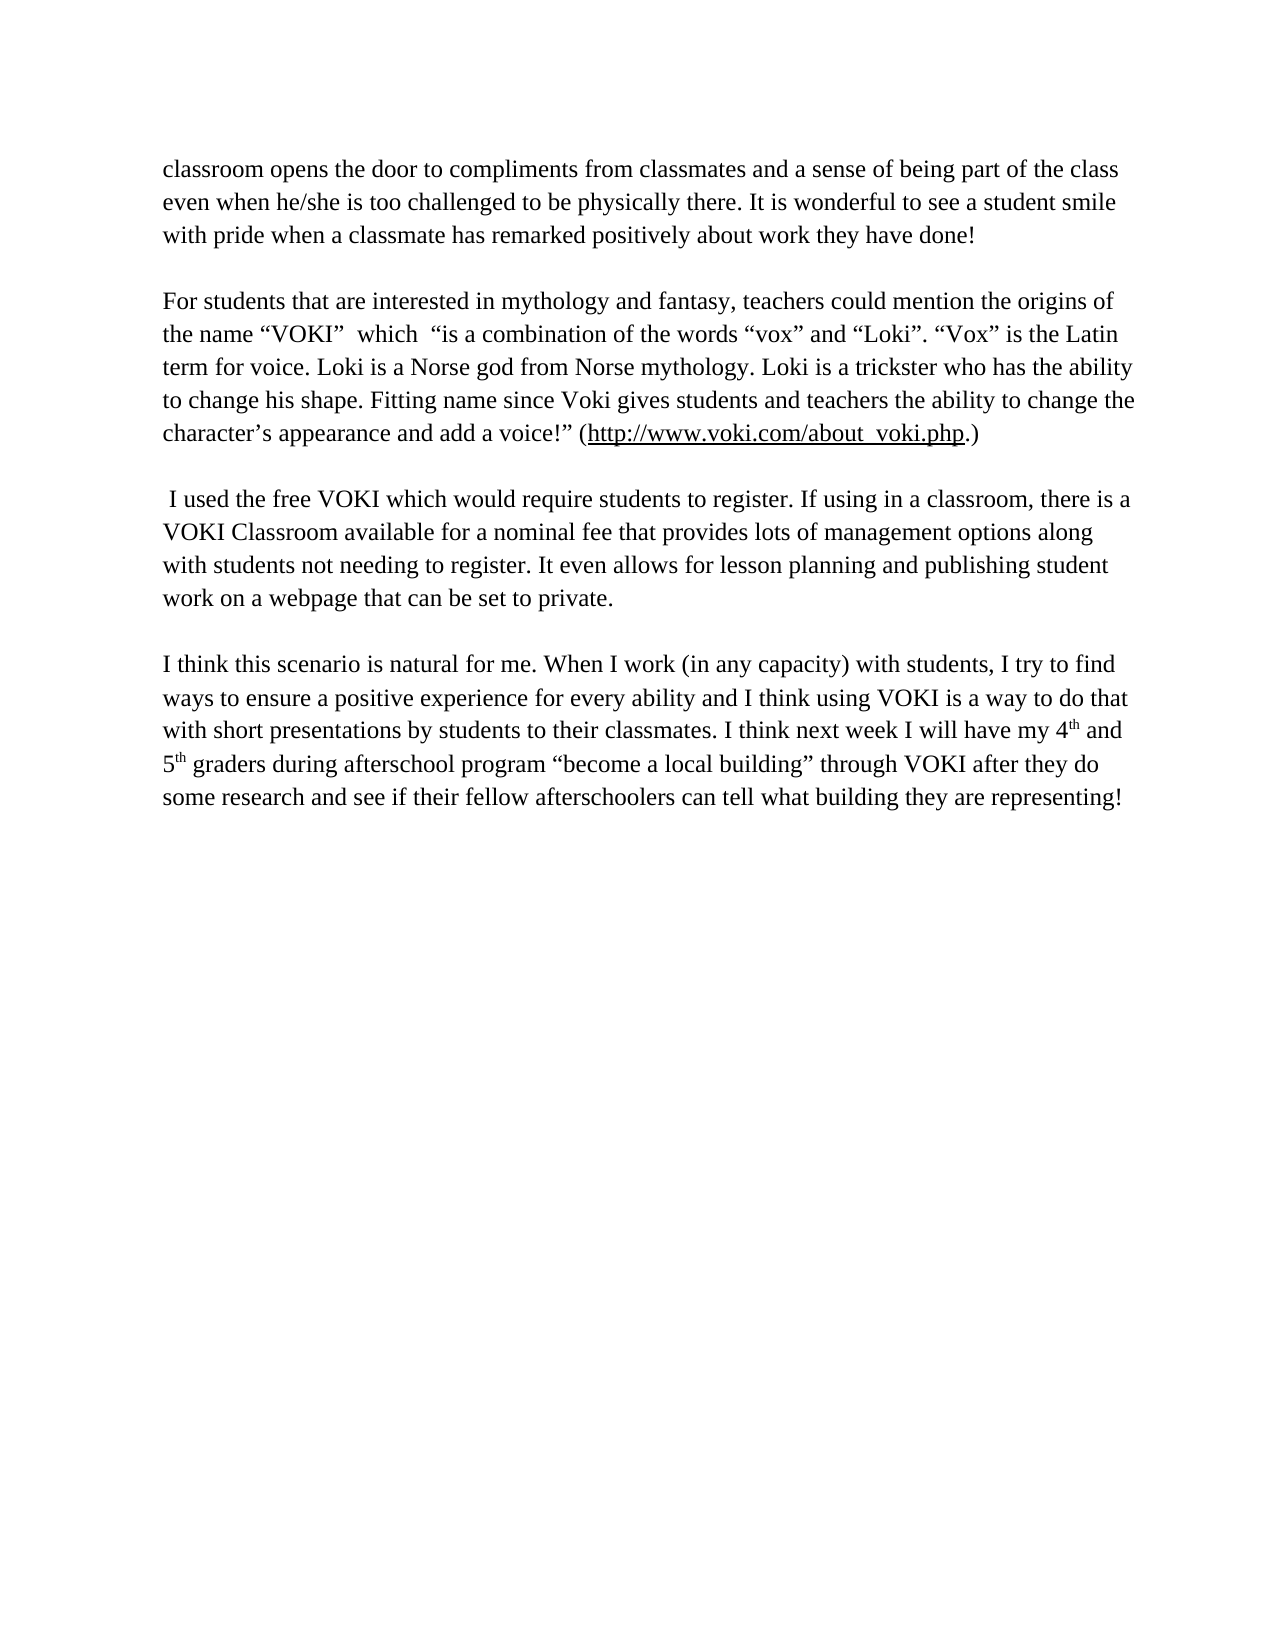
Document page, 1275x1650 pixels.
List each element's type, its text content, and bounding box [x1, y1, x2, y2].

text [162, 150, 1137, 249]
text For students that are interested in mythology and fantasy, teachers could mention the origins of the name “VOKI” which “is a combination of the words “vox” and “Loki”. “Vox” is the Latin term for voice. Loki is a Norse god from Norse mythology. Loki is a trickster who has the ability to change his shape. Fitting name since Voki gives students and teachers the ability to change the character’s appearance and add a voice!” (http://www.voki.com/about_voki.php.) [162, 282, 1137, 447]
text I used the free VOKI which would require students to register. If using in a classroom, there is a VOKI Classroom available for a nominal fee that provides lots of management options along with students not needing to register. It even allows for lesson planning and publishing student work on a webpage that can be set to private. [162, 480, 1137, 612]
text I think this scenario is natural for me. When I work (in any capacity) with students, I try to find ways to ensure a positive experience for every ability and I think using VOKI is a way to do that with short presentations by students to their classmates. I think next week I will have my 4th and 5th graders during afterschool program “become a local building” through VOKI after they do some research and see if their fellow afterschoolers can tell what building they are representing! [162, 645, 1137, 810]
